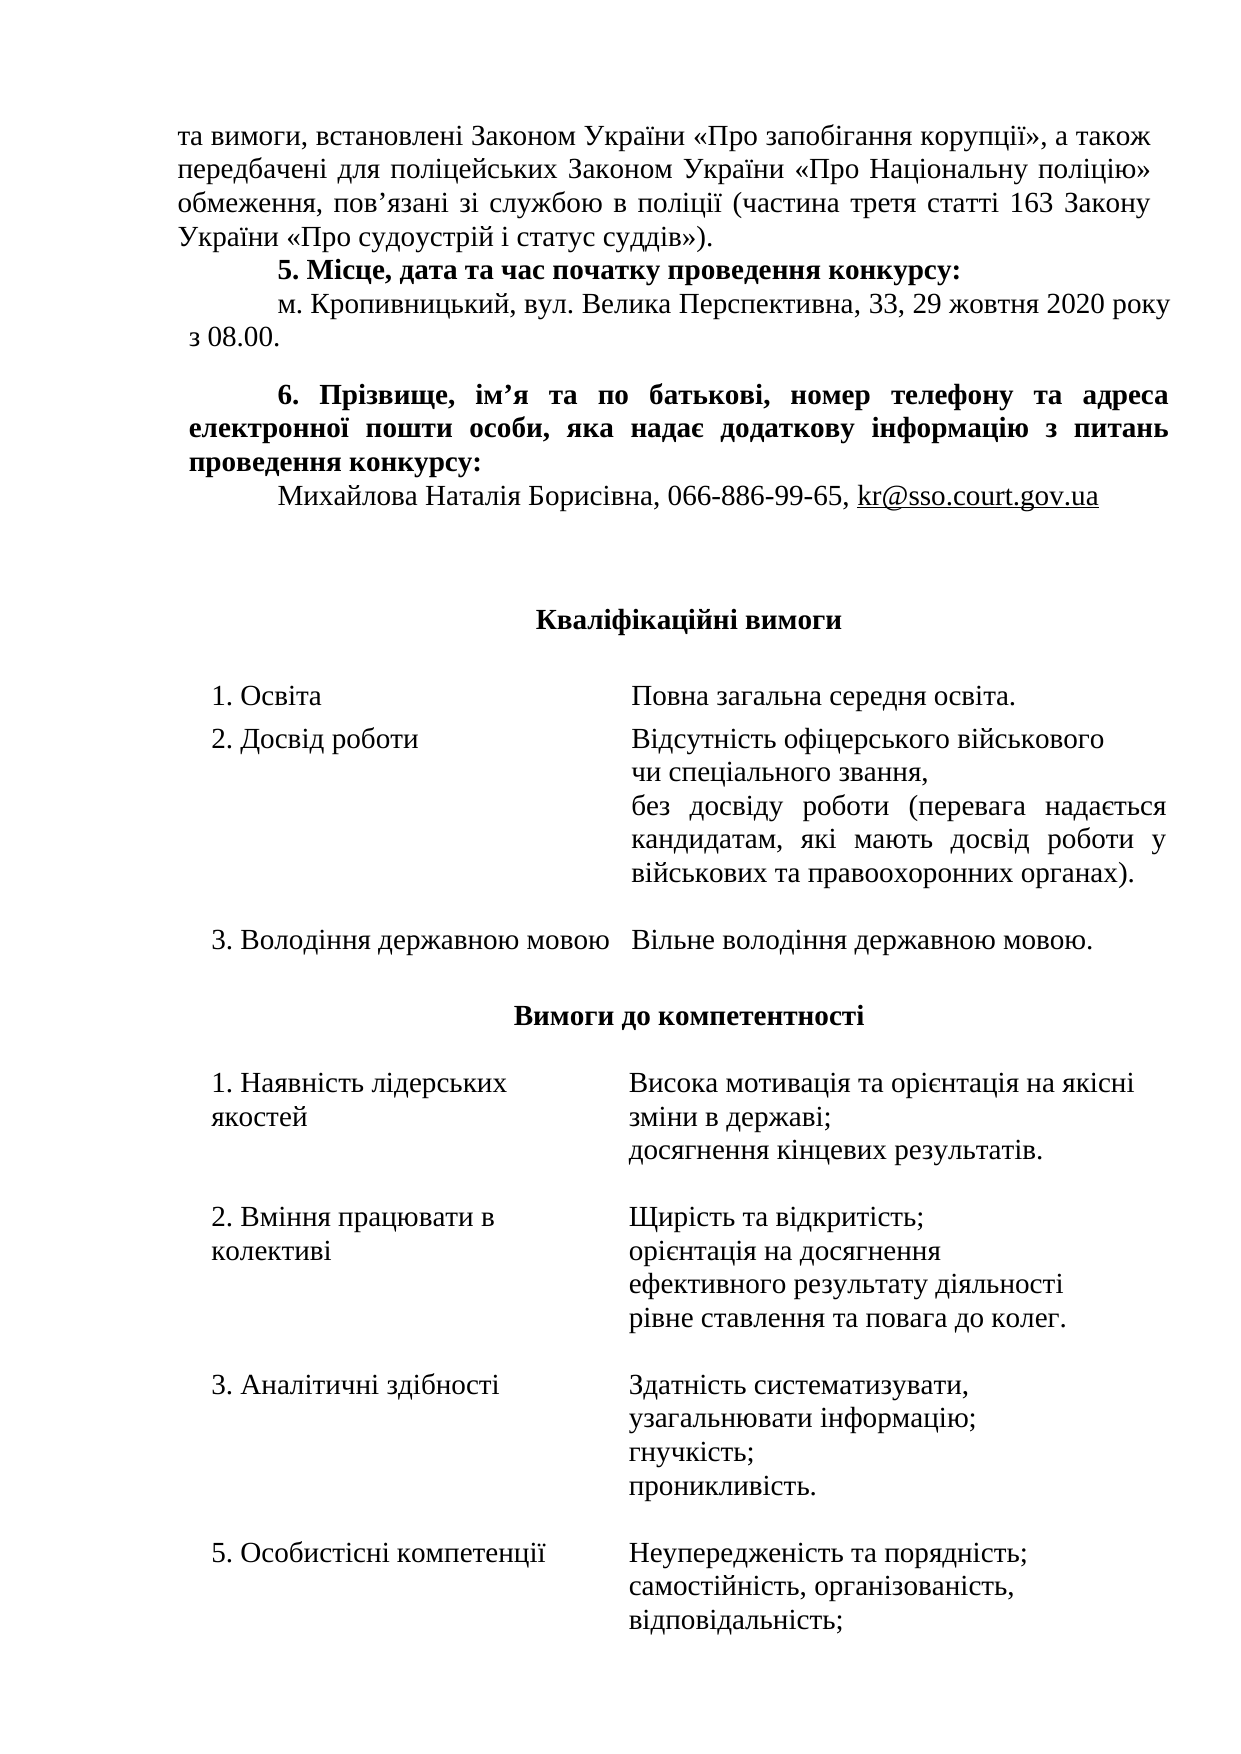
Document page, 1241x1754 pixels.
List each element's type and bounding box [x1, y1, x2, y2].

table_header [177, 252, 1181, 1635]
text [177, 118, 1152, 252]
